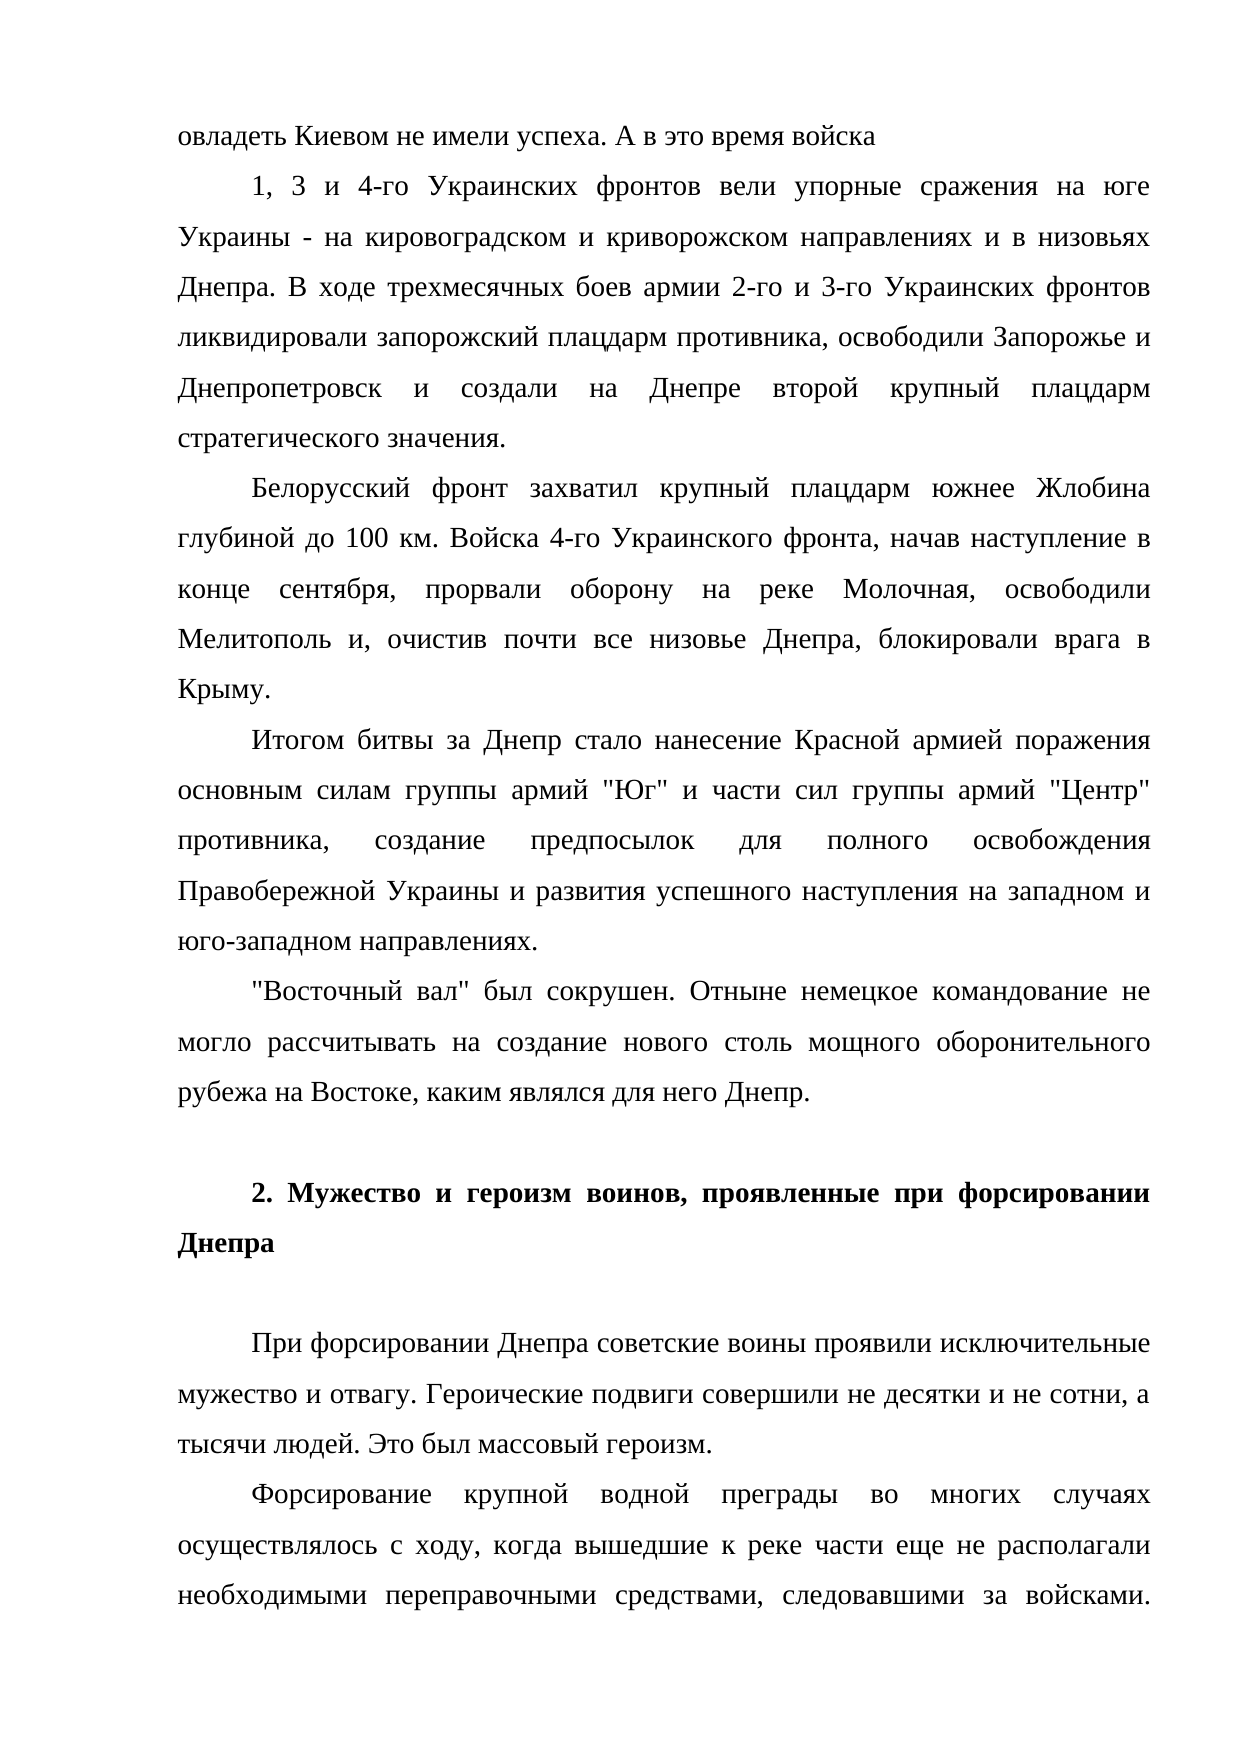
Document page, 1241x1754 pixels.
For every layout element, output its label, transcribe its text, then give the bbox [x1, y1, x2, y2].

text "Восточный вал" был сокрушен. Отныне немецкое командование не могло рассчитывать на создание нового столь мощного оборонительного рубежа на Востоке, каким являлся для него Днепр. [177, 973, 1152, 1108]
text 1, 3 и 4-го Украинских фронтов вели упорные сражения на юге Украины - на кировоградском и криворожском направлениях и в низовьях Днепра. В ходе трехмесячных боев армии 2-го и 3-го Украинских фронтов ликвидировали запорожский плацдарм противника, освободили Запорожье и Днепропетровск и создали на Днепре второй крупный плацдарм стратегического значения. [177, 168, 1152, 453]
text 2. Мужество и героизм воинов, проявленные при форсировании Днепра [177, 1175, 1152, 1258]
text Итогом битвы за Днепр стало нанесение Красной армией поражения основным силам группы армий "Юг" и части сил группы армий "Центр" противника, создание предпосылок для полного освобождения Правобережной Украины и развития успешного наступления на западном и юго-западном направлениях. [177, 722, 1152, 957]
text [177, 1477, 1152, 1611]
text При форсировании Днепра советские воины проявили исключительные мужество и отвагу. Героические подвиги совершили не десятки и не сотни, а тысячи людей. Это был массовый героизм. [177, 1326, 1152, 1460]
text Белорусский фронт захватил крупный плацдарм южнее Жлобина глубиной до 100 км. Войска 4-го Украинского фронта, начав наступление в конце сентября, прорвали оборону на реке Молочная, освободили Мелитополь и, очистив почти все низовье Днепра, блокировали врага в Крыму. [177, 470, 1152, 705]
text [177, 118, 1152, 152]
